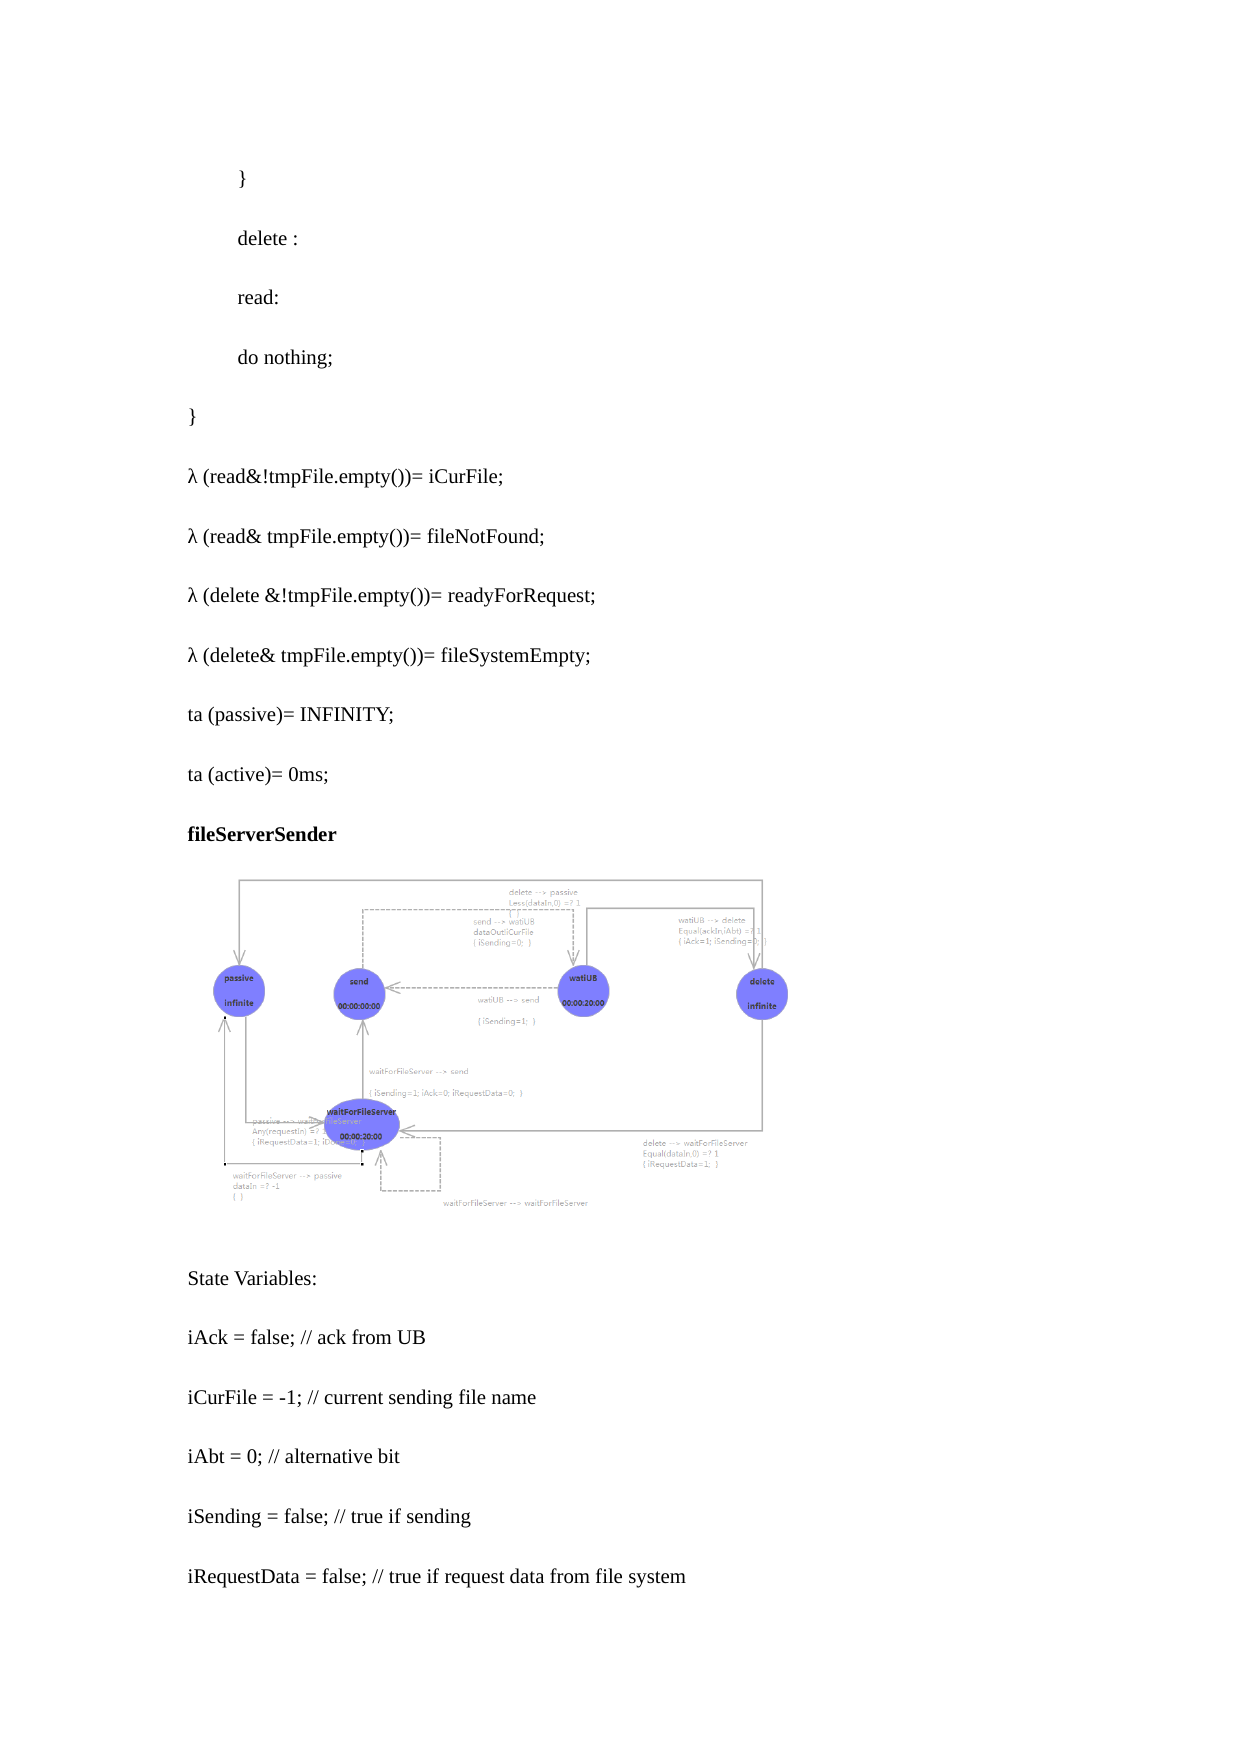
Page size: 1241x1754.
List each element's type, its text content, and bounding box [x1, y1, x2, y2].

text ta (passive)= INFINITY; [187, 698, 1053, 731]
text iCurFile = -1; // current sending file name [187, 1381, 1053, 1413]
picture [187, 877, 799, 1214]
text State Variables: [187, 1262, 1053, 1294]
text λ (read& tmpFile.empty())= fileNotFound; [187, 519, 1053, 552]
text iAck = false; // ack from UB [187, 1321, 1053, 1354]
text ta (active)= 0ms; [187, 758, 1053, 790]
text iRequestData = false; // true if request data from file system [187, 1559, 1053, 1592]
text iAbt = 0; // alternative bit [187, 1440, 1053, 1473]
text λ (delete &!tmpFile.empty())= readyForRequest; [187, 579, 1053, 612]
text delete : [187, 222, 1053, 254]
text fileServerSender [187, 817, 1053, 850]
text do nothing; [187, 341, 1053, 373]
text read: [187, 281, 1053, 314]
text } [187, 162, 1053, 194]
text λ (delete& tmpFile.empty())= fileSystemEmpty; [187, 639, 1053, 671]
text λ (read&!tmpFile.empty())= iCurFile; [187, 460, 1053, 492]
text iSending = false; // true if sending [187, 1500, 1053, 1532]
text } [187, 400, 1053, 433]
